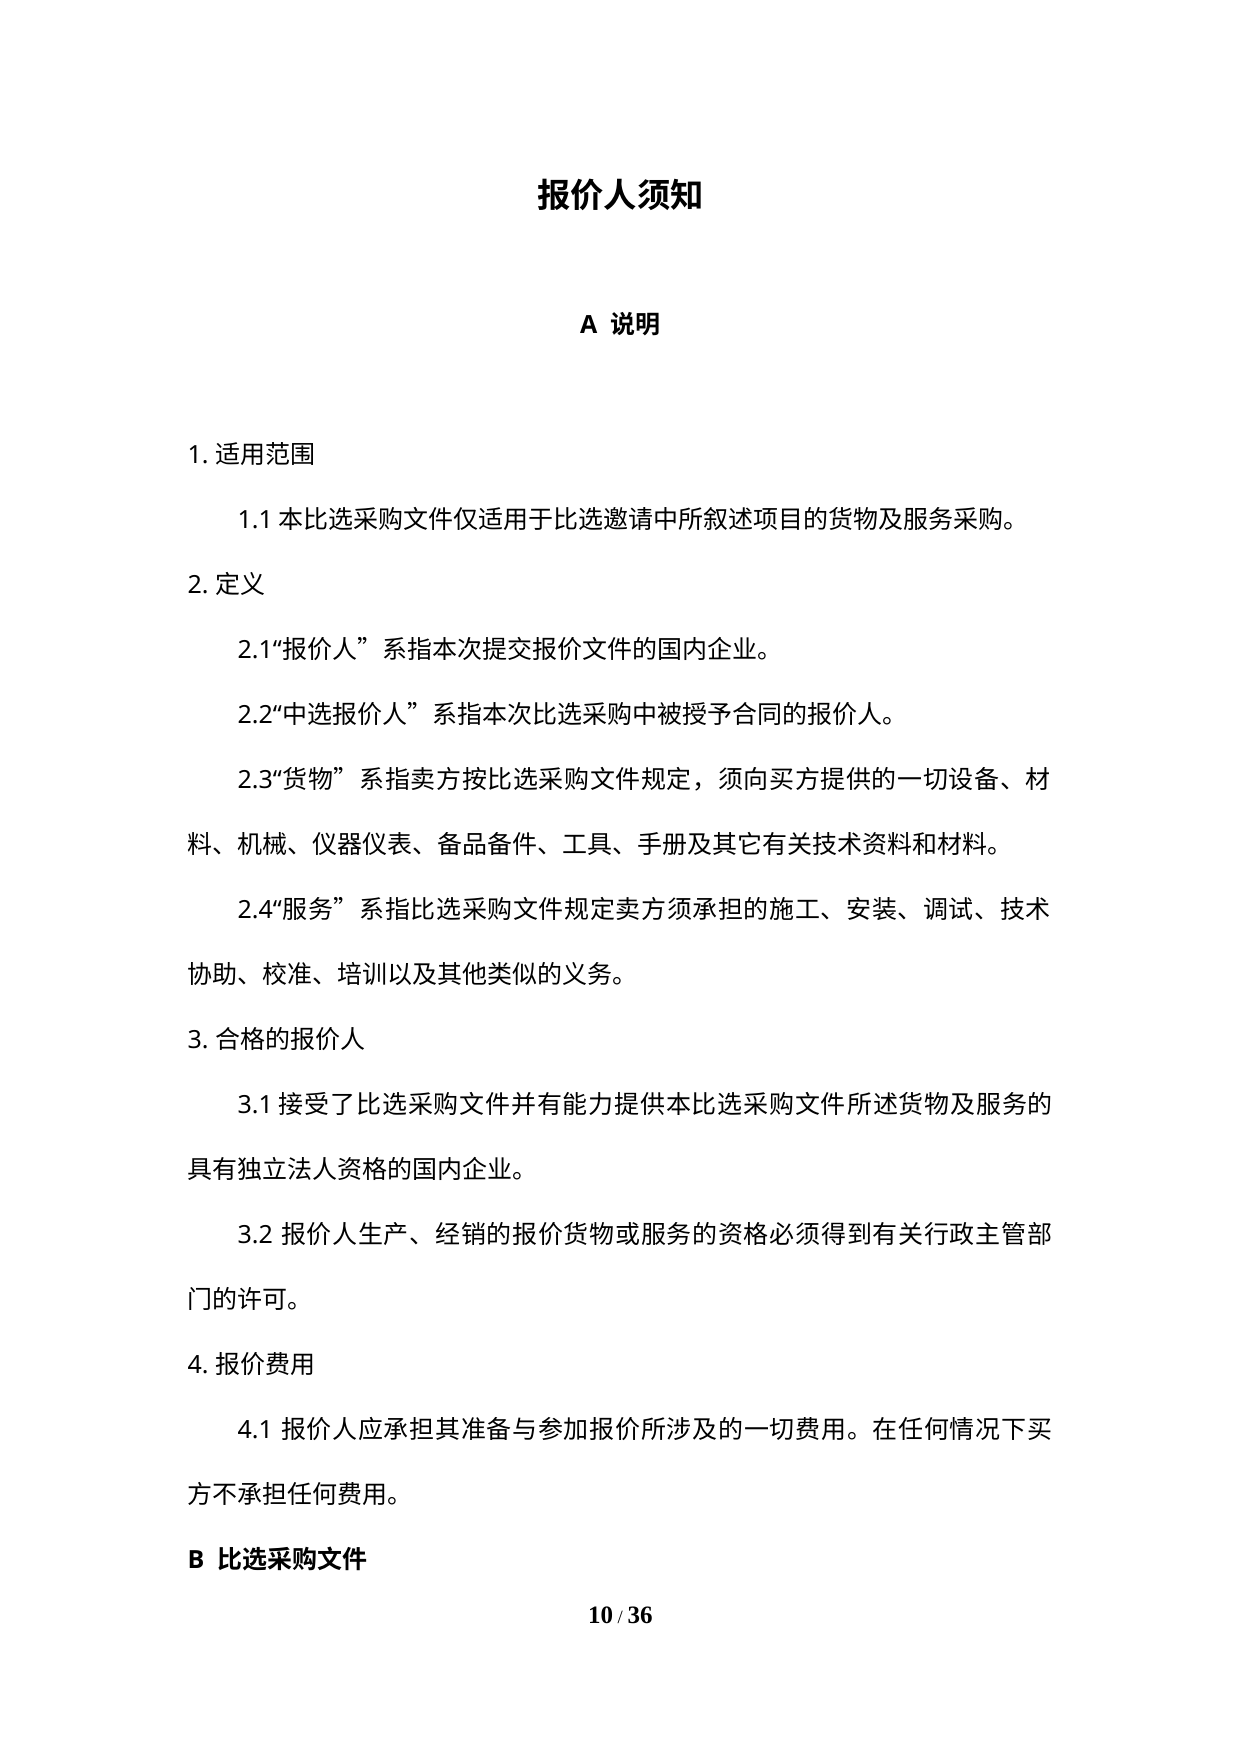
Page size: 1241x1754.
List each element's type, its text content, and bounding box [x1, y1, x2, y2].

text 3.1接受了比选采购文件并有能力提供本比选采购文件所述货物及服务的具有独立法人资格的国内企业。 [187, 1070, 1053, 1200]
text 报价人须知 [187, 160, 1053, 225]
text 1. 适用范围 [187, 420, 1053, 485]
text 3. 合格的报价人 [187, 1005, 1053, 1070]
text 4. 报价费用 [187, 1330, 1053, 1395]
text 2.3“货物”系指卖方按比选采购文件规定，须向买方提供的一切设备、材料、机械、仪器仪表、备品备件、工具、手册及其它有关技术资料和材料。 [187, 745, 1053, 875]
text 2.4“服务”系指比选采购文件规定卖方须承担的施工、安装、调试、技术协助、校准、培训以及其他类似的义务。 [187, 875, 1053, 1005]
text 1.1本比选采购文件仅适用于比选邀请中所叙述项目的货物及服务采购。 [187, 485, 1053, 550]
text A 说明 [187, 290, 1053, 355]
text 4.1 报价人应承担其准备与参加报价所涉及的一切费用。在任何情况下买方不承担任何费用。 [187, 1395, 1053, 1525]
text 2.2“中选报价人”系指本次比选采购中被授予合同的报价人。 [187, 680, 1053, 745]
text 2.1“报价人”系指本次提交报价文件的国内企业。 [187, 615, 1053, 680]
text 2. 定义 [187, 550, 1053, 615]
text 3.2 报价人生产、经销的报价货物或服务的资格必须得到有关行政主管部门的许可。 [187, 1200, 1053, 1330]
text B 比选采购文件 [187, 1525, 1053, 1590]
